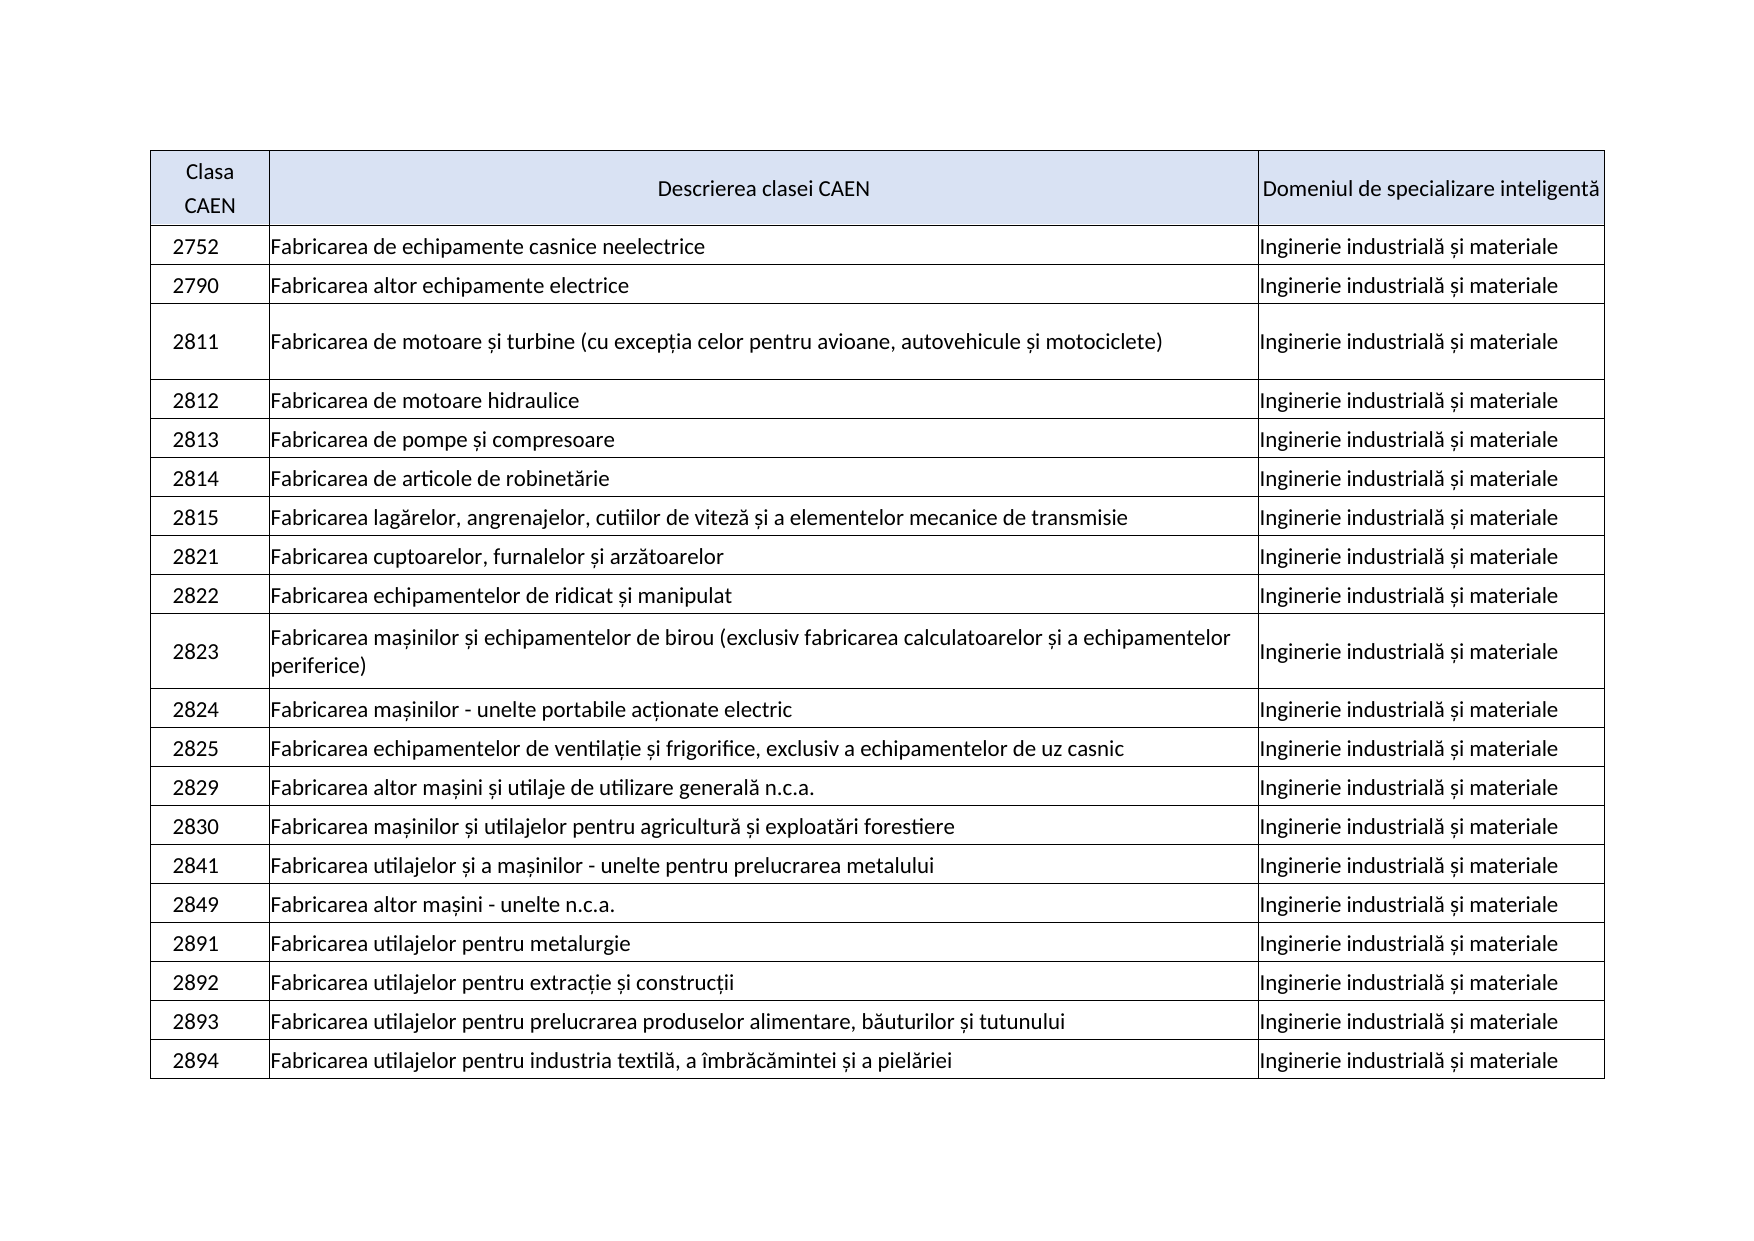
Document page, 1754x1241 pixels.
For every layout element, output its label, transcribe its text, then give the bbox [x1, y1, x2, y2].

table_cell Inginerie industrială și materiale [1259, 497, 1604, 535]
table_cell Fabricarea cuptoarelor, furnalelor și arzătoarelor [270, 536, 1258, 574]
table_cell Inginerie industrială și materiale [1259, 265, 1604, 302]
table_cell Fabricarea mașinilor - unelte portabile acționate electric [270, 689, 1258, 727]
table_cell Fabricarea utilajelor pentru industria textilă, a îmbrăcămintei și a pielăriei [270, 1040, 1258, 1077]
table_cell Fabricarea de pompe și compresoare [270, 419, 1258, 457]
table_cell Inginerie industrială și materiale [1259, 536, 1604, 574]
table_cell Inginerie industrială și materiale [1259, 1040, 1604, 1077]
table_header Domeniul de specializare inteligentă [1259, 151, 1604, 224]
table_cell Fabricarea mașinilor și echipamentelor de birou (exclusiv fabricarea calculatoarelor și a echipamentelor periferice) [270, 614, 1258, 688]
table_cell Inginerie industrială și materiale [1259, 962, 1604, 999]
table_cell 2823 [151, 614, 269, 688]
table_cell Inginerie industrială și materiale [1259, 575, 1604, 613]
table_cell Fabricarea mașinilor și utilajelor pentru agricultură și exploatări forestiere [270, 806, 1258, 844]
table_cell 2811 [151, 304, 269, 379]
table_header Descrierea clasei CAEN [270, 151, 1258, 224]
table_cell Inginerie industrială și materiale [1259, 458, 1604, 496]
table_cell 2752 [151, 226, 269, 263]
table_cell 2822 [151, 575, 269, 613]
table_cell 2825 [151, 728, 269, 766]
table_cell Inginerie industrială și materiale [1259, 884, 1604, 922]
table_cell 2891 [151, 923, 269, 961]
table_header Clasa CAEN [151, 151, 269, 224]
table_cell 2824 [151, 689, 269, 727]
table_cell 2830 [151, 806, 269, 844]
table_cell 2814 [151, 458, 269, 496]
table_cell Fabricarea de echipamente casnice neelectrice [270, 226, 1258, 263]
table_cell Inginerie industrială și materiale [1259, 923, 1604, 961]
table_cell Fabricarea de motoare și turbine (cu excepția celor pentru avioane, autovehicule și motociclete) [270, 304, 1258, 379]
table_cell 2821 [151, 536, 269, 574]
table_cell Inginerie industrială și materiale [1259, 767, 1604, 805]
table_cell 2893 [151, 1001, 269, 1038]
table_cell Inginerie industrială și materiale [1259, 806, 1604, 844]
table_cell Fabricarea de motoare hidraulice [270, 380, 1258, 418]
table_cell Fabricarea altor echipamente electrice [270, 265, 1258, 302]
table_cell Fabricarea echipamentelor de ridicat și manipulat [270, 575, 1258, 613]
table_cell 2813 [151, 419, 269, 457]
table_cell Fabricarea altor mașini și utilaje de utilizare generală n.c.a. [270, 767, 1258, 805]
table_cell Fabricarea altor mașini - unelte n.c.a. [270, 884, 1258, 922]
table_cell Inginerie industrială și materiale [1259, 689, 1604, 727]
table_cell 2790 [151, 265, 269, 302]
table_cell 2812 [151, 380, 269, 418]
table_cell Fabricarea utilajelor și a mașinilor - unelte pentru prelucrarea metalului [270, 845, 1258, 883]
table_cell Inginerie industrială și materiale [1259, 304, 1604, 379]
table_cell Fabricarea utilajelor pentru prelucrarea produselor alimentare, băuturilor și tutunului [270, 1001, 1258, 1038]
table_cell Inginerie industrială și materiale [1259, 845, 1604, 883]
table_cell Fabricarea de articole de robinetărie [270, 458, 1258, 496]
table_cell 2841 [151, 845, 269, 883]
table_cell Fabricarea lagărelor, angrenajelor, cutiilor de viteză și a elementelor mecanice de transmisie [270, 497, 1258, 535]
table_cell Fabricarea utilajelor pentru extracție și construcții [270, 962, 1258, 999]
table_cell Inginerie industrială și materiale [1259, 728, 1604, 766]
table_cell Fabricarea echipamentelor de ventilație și frigorifice, exclusiv a echipamentelor de uz casnic [270, 728, 1258, 766]
table_cell Inginerie industrială și materiale [1259, 1001, 1604, 1038]
table_cell Inginerie industrială și materiale [1259, 419, 1604, 457]
table_cell 2829 [151, 767, 269, 805]
table_cell Fabricarea utilajelor pentru metalurgie [270, 923, 1258, 961]
table_cell 2894 [151, 1040, 269, 1077]
table_cell Inginerie industrială și materiale [1259, 380, 1604, 418]
table_cell 2815 [151, 497, 269, 535]
table_cell 2892 [151, 962, 269, 999]
table_cell Inginerie industrială și materiale [1259, 614, 1604, 688]
table_cell Inginerie industrială și materiale [1259, 226, 1604, 263]
table_cell 2849 [151, 884, 269, 922]
